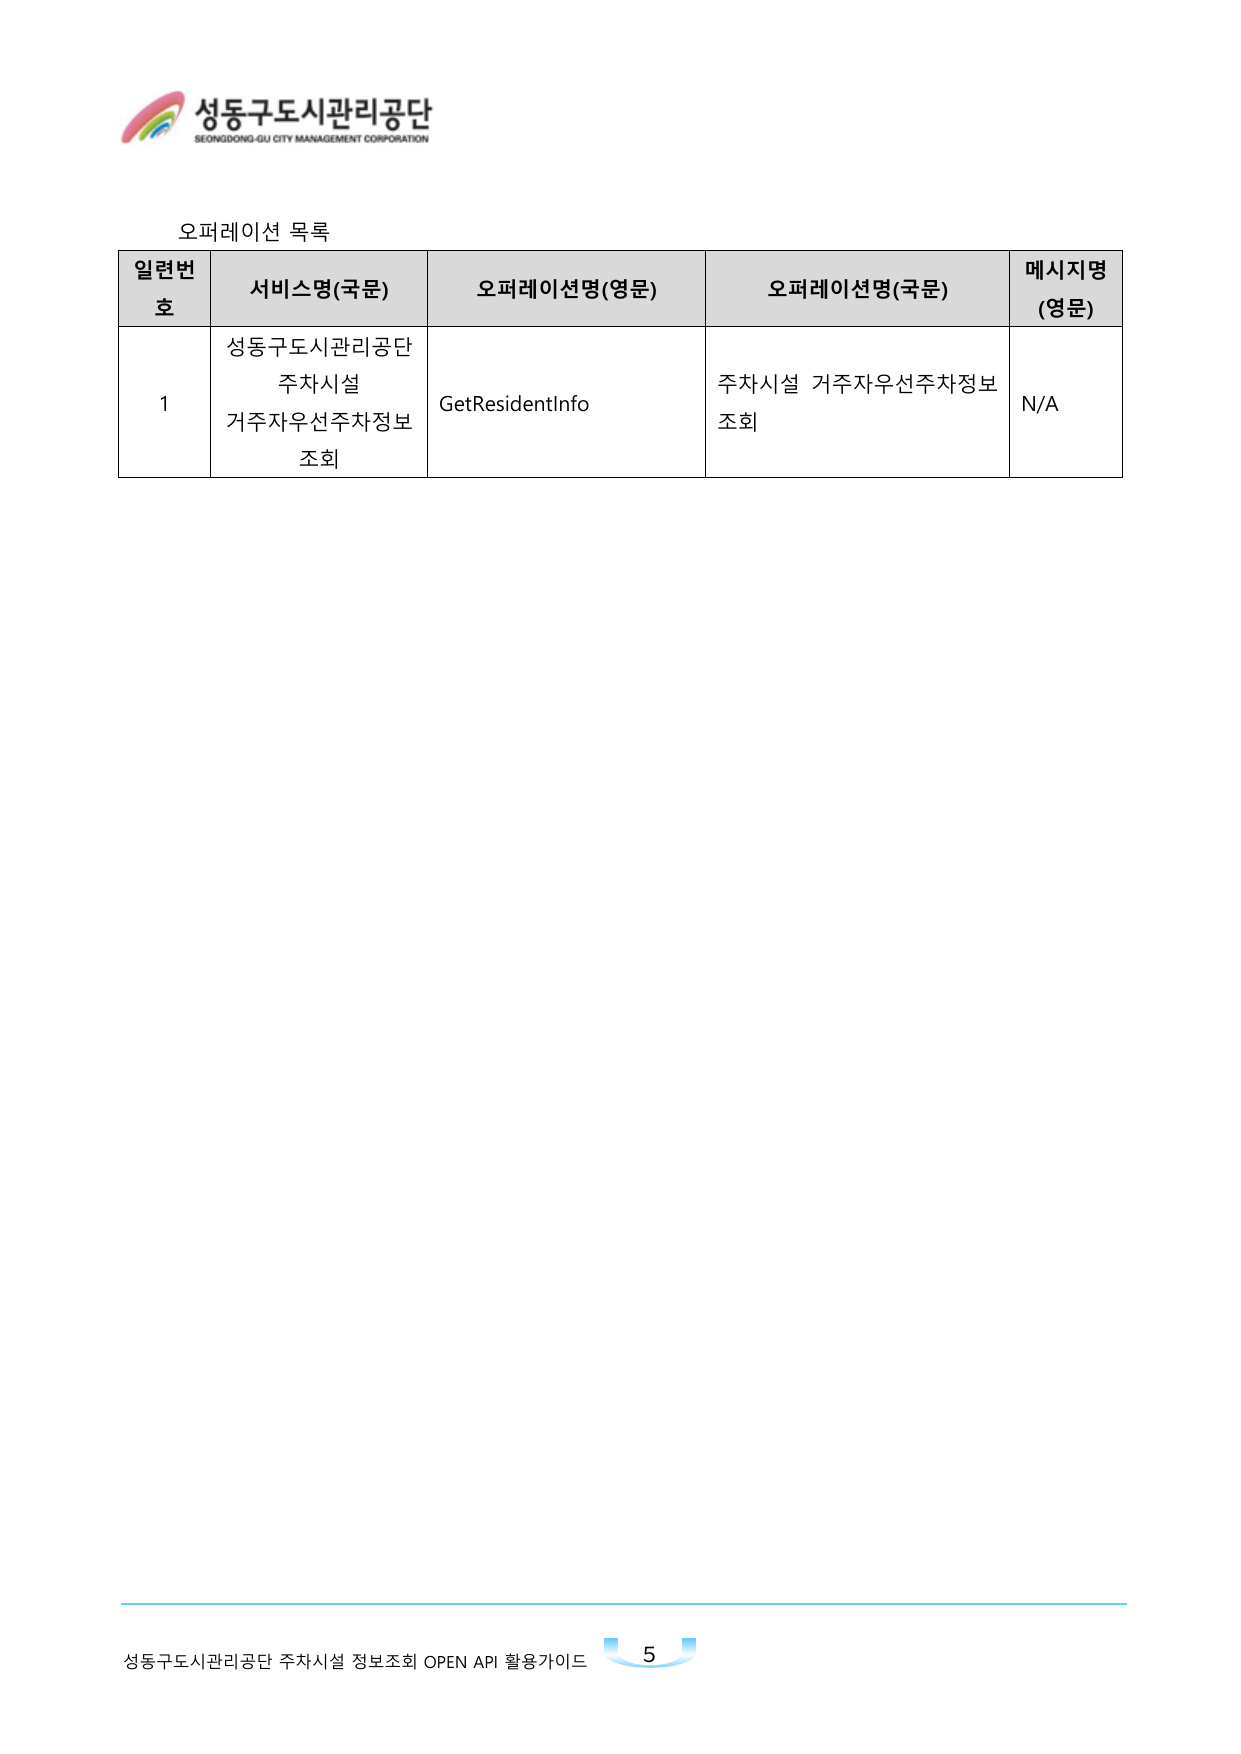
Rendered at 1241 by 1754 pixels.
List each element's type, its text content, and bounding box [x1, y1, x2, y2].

table_cell 성동구도시관리공단 주차시설 거주자우선주차정보 조회 [211, 327, 427, 477]
table_cell GetResidentInfo [428, 327, 705, 477]
table_header 일련번호 [119, 251, 210, 326]
subtitle 오퍼레이션 목록 [177, 213, 1122, 250]
table_header 오퍼레이션명(국문) [706, 251, 1009, 326]
picture [118, 89, 438, 146]
table_header 서비스명(국문) [211, 251, 427, 326]
table_header 메시지명(영문) [1010, 251, 1122, 326]
table_cell N/A [1010, 327, 1122, 477]
table_cell 1 [119, 327, 210, 477]
table_header 오퍼레이션명(영문) [428, 251, 705, 326]
table_cell 주차시설 거주자우선주차정보 조회 [706, 327, 1009, 477]
